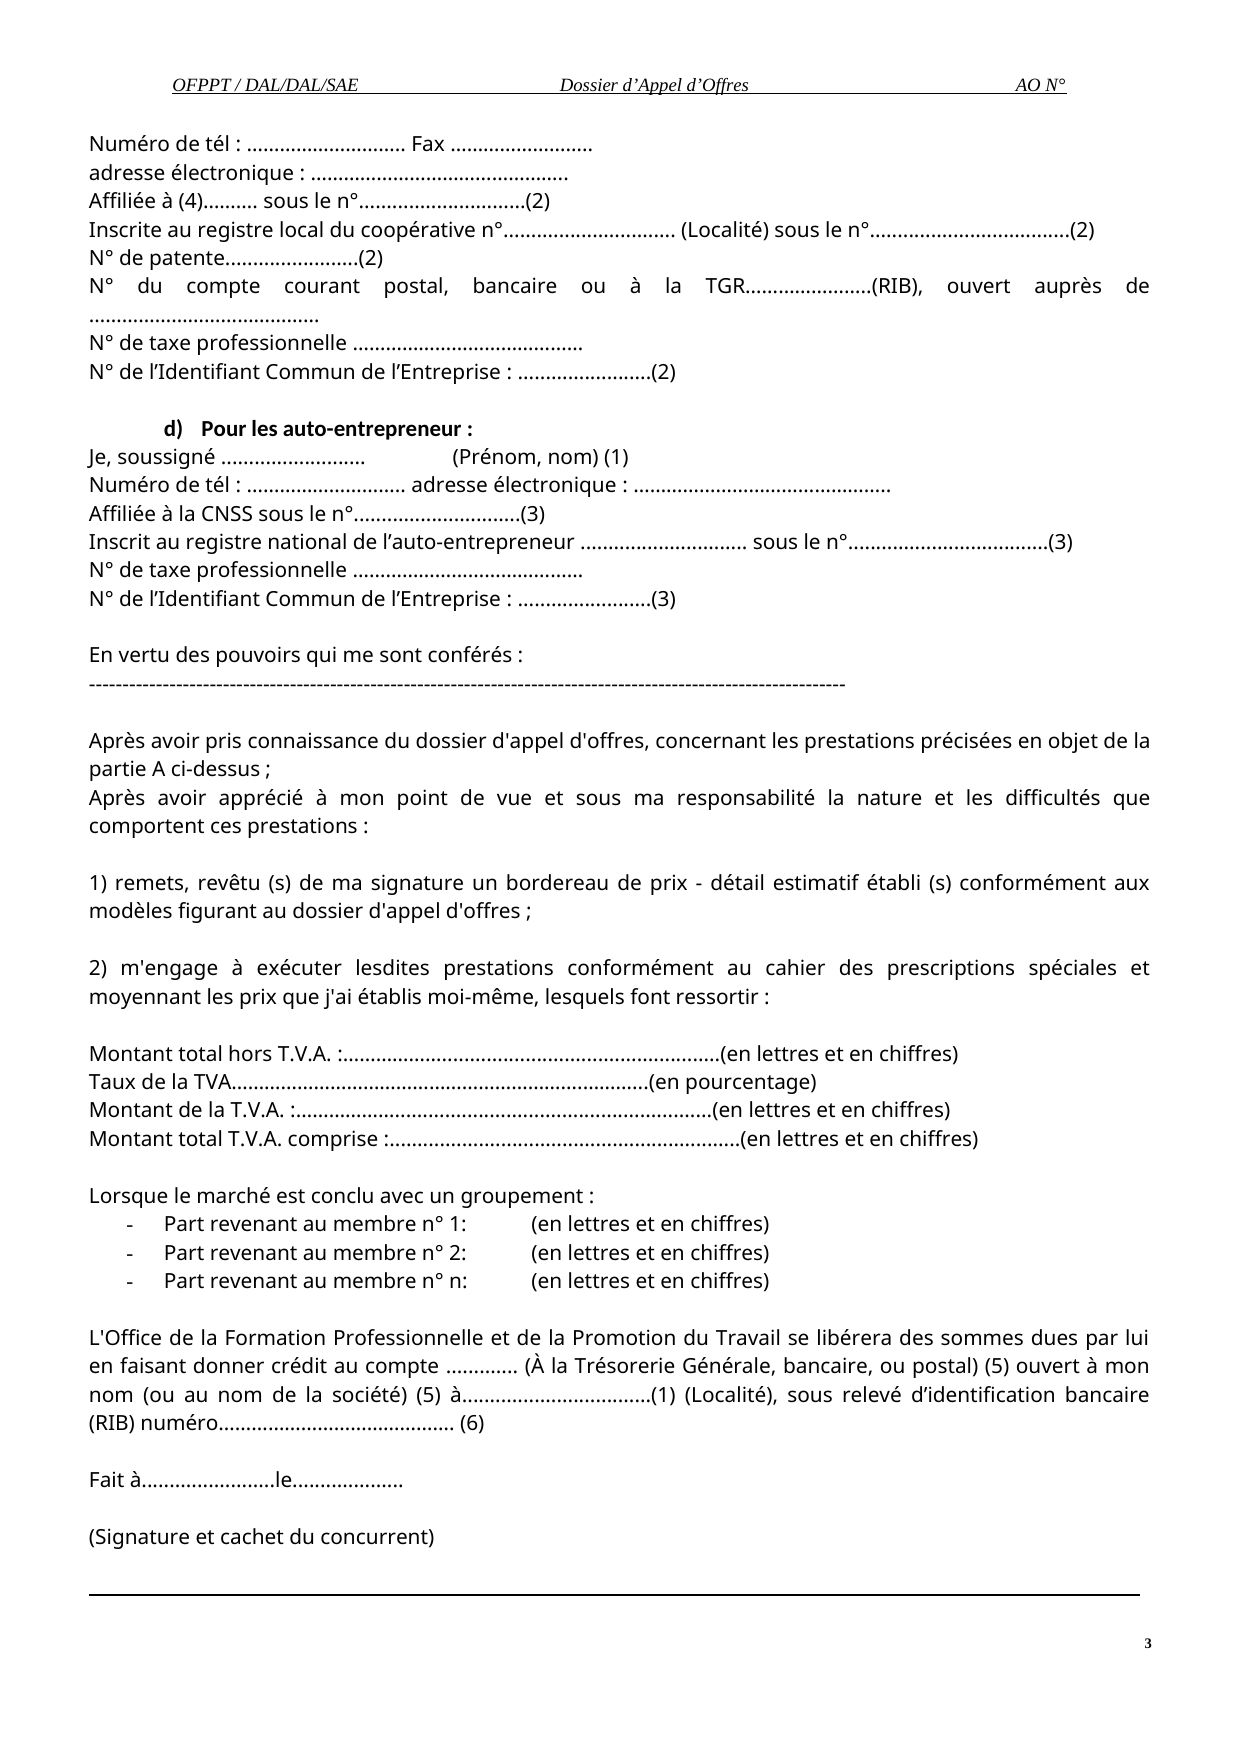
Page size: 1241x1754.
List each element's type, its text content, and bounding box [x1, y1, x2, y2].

text 2) m'engage à exécuter lesdites prestations conformément au cahier des prescriptions spéciales et moyennant les prix que j'ai établis moi-même, lesquels font ressortir : [89, 953, 1152, 1010]
text Fait à........................le.................... [89, 1465, 1152, 1494]
list Pour les auto-entrepreneur : [164, 414, 1152, 442]
list Part revenant au membre n° 2: (en lettres et en chiffres) [126, 1238, 1152, 1266]
text En vertu des pouvoirs qui me sont conférés : [89, 641, 1152, 669]
text Lorsque le marché est conclu avec un groupement : [89, 1181, 1152, 1209]
text Inscrit au registre national de l’auto-entrepreneur .............................. sous le n°....................................(3) [89, 527, 1152, 556]
text adresse électronique : ……………………………………….. [89, 158, 1152, 186]
text N° de l’Identifiant Commun de l’Entreprise : ........................(3) [89, 584, 1152, 612]
text Après avoir pris connaissance du dossier d'appel d'offres, concernant les prestations précisées en objet de la partie A ci-dessus ; [89, 726, 1152, 783]
text ----------------------------------------------------------------------------------------------------------------- [89, 669, 1152, 697]
text Inscrite au registre local du coopérative n°............................... (Localité) sous le n°....................................(2) [89, 215, 1152, 243]
text Montant de la T.V.A. :……………….........................................................(en lettres et en chiffres) [89, 1096, 1152, 1124]
text N° de patente........................(2) [89, 243, 1152, 272]
list Part revenant au membre n° 1: (en lettres et en chiffres) [126, 1209, 1152, 1238]
text Je, soussigné .......................... (Prénom, nom) (1) [89, 442, 1152, 470]
text Après avoir apprécié à mon point de vue et sous ma responsabilité la nature et les difficultés que comportent ces prestations : [89, 783, 1152, 839]
text Affiliée à (4)………. sous le n°..............................(2) [89, 186, 1152, 215]
text Affiliée à la CNSS sous le n°..............................(3) [89, 499, 1152, 527]
text L'Office de la Formation Professionnelle et de la Promotion du Travail se libérera des sommes dues par lui en faisant donner crédit au compte ............. (À la Trésorerie Générale, bancaire, ou postal) (5) ouvert à mon nom (ou au nom de la société) (5) à..................................(1) (Localité), sous relevé d’identification bancaire (RIB) numéro……………………………………. (6) [89, 1323, 1152, 1437]
text Numéro de tél : ……………………….. Fax …………………….. [89, 129, 1152, 158]
text N° de l’Identifiant Commun de l’Entreprise : ........................(2) [89, 357, 1152, 385]
text N° du compte courant postal, bancaire ou à la TGR…………………..(RIB), ouvert auprès de …………………………………… [89, 272, 1152, 328]
text N° de taxe professionnelle …………………………………… [89, 328, 1152, 357]
text N° de taxe professionnelle …………………………………… [89, 556, 1152, 584]
text Numéro de tél : ……………………….. adresse électronique : ……………………………………….. [89, 470, 1152, 499]
text Taux de la TVA……………………………………………………….………...(en pourcentage) [89, 1067, 1152, 1096]
list Part revenant au membre n° n: (en lettres et en chiffres) [126, 1266, 1152, 1294]
text Montant total T.V.A. comprise :...............................................................(en lettres et en chiffres) [89, 1124, 1152, 1152]
text 1) remets, revêtu (s) de ma signature un bordereau de prix - détail estimatif établi (s) conformément aux modèles figurant au dossier d'appel d'offres ; [89, 868, 1152, 925]
text (Signature et cachet du concurrent) [89, 1522, 1152, 1551]
text Montant total hors T.V.A. :………………..................................................(en lettres et en chiffres) [89, 1039, 1152, 1067]
